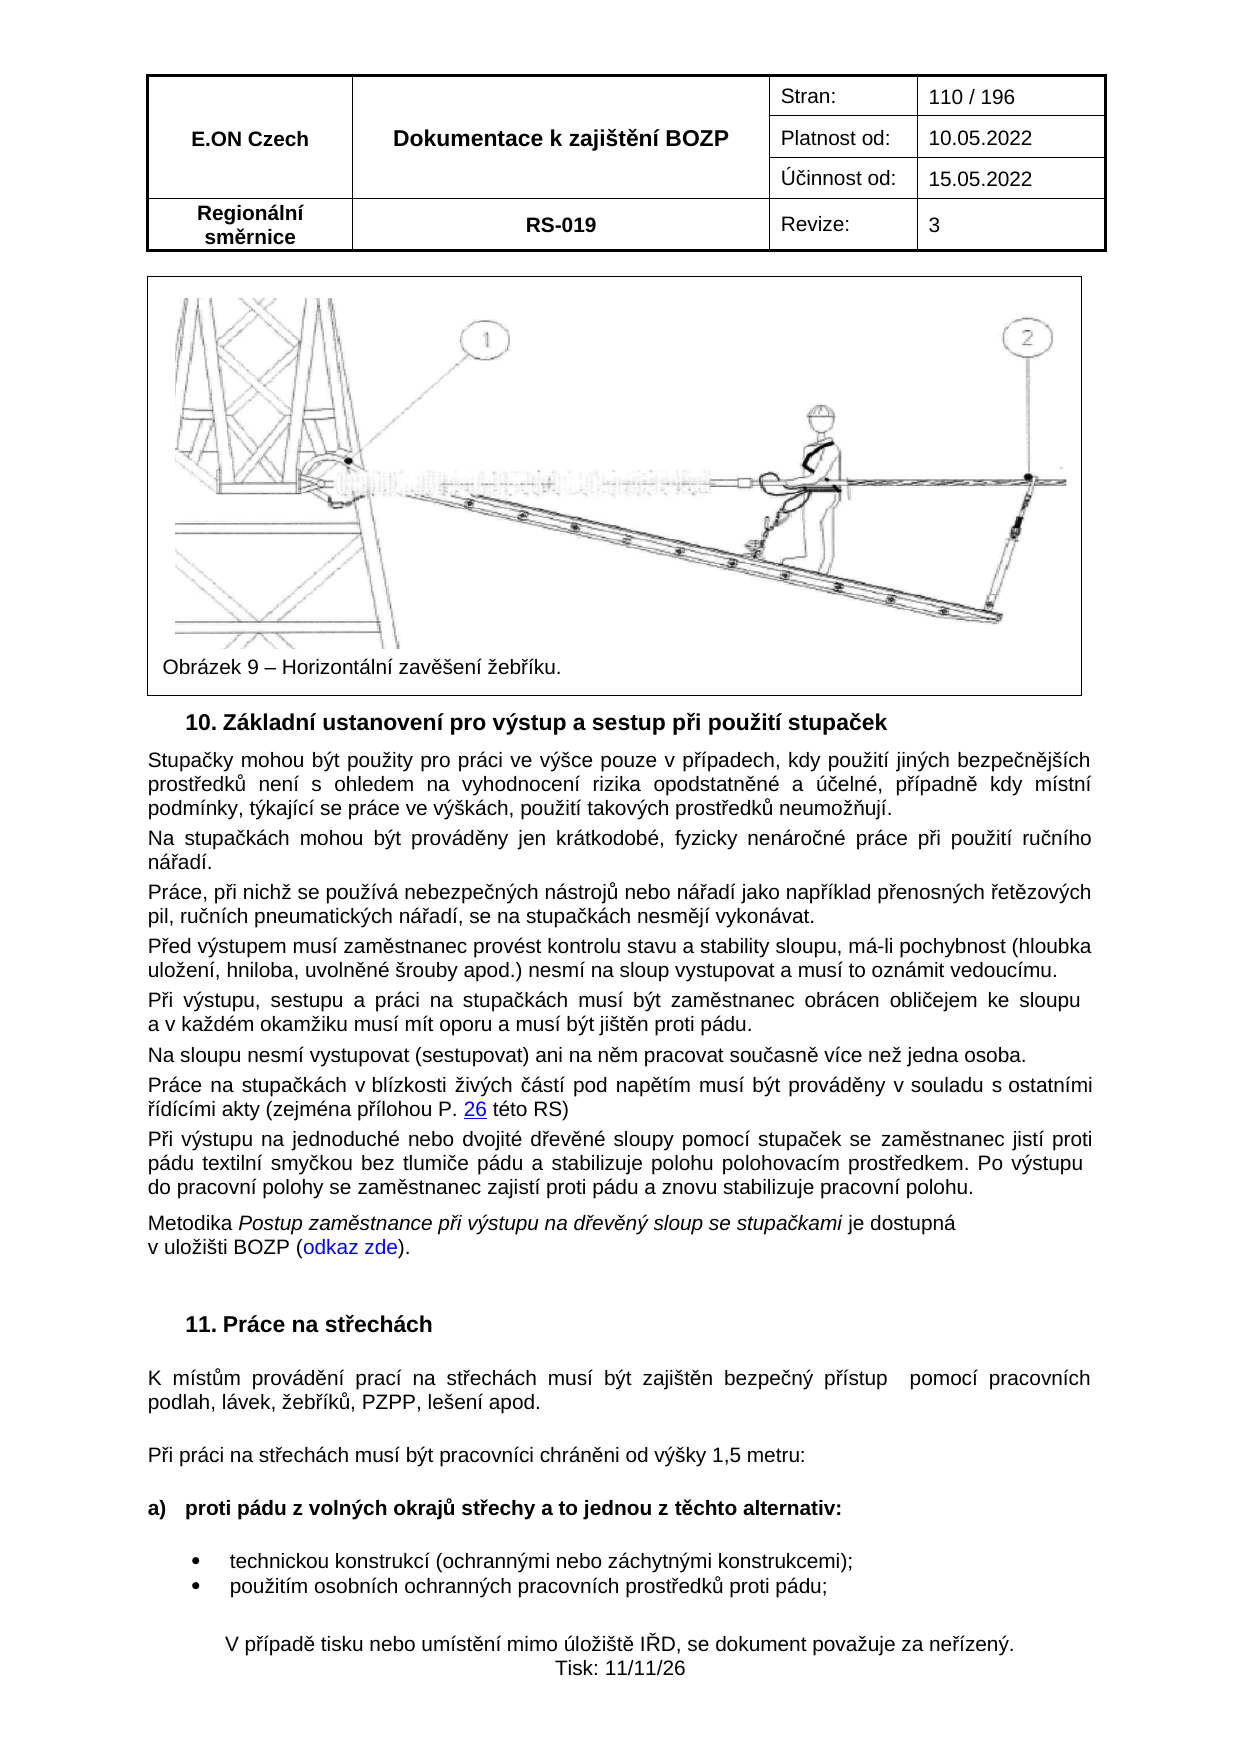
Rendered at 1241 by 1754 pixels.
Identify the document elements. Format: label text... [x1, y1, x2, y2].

text K místům provádění prací na střechách musí být zajištěn bezpečný přístup pomocí pracovních podlah, lávek, žebříků, PZPP, lešení apod. [148, 1366, 1092, 1414]
picture [162, 298, 1067, 649]
title Základní ustanovení pro výstup a sestup při použití stupaček [185, 709, 1092, 735]
list technickou konstrukcí (ochrannými nebo záchytnými konstrukcemi); [192, 1549, 1092, 1573]
text Práce na stupačkách v blízkosti živých částí pod napětím musí být prováděny v souladu s ostatními řídícími akty (zejména přílohou P. 26 této RS) [148, 1073, 1092, 1121]
text Při výstupu, sestupu a práci na stupačkách musí být zaměstnanec obrácen obličejem ke sloupu a v každém okamžiku musí mít oporu a musí být jištěn proti pádu. [148, 988, 1092, 1036]
text Práce, při nichž se používá nebezpečných nástrojů nebo nářadí jako například přenosných řetězových pil, ručních pneumatických nářadí, se na stupačkách nesmějí vykonávat. [148, 880, 1092, 928]
text Při práci na střechách musí být pracovníci chráněni od výšky 1,5 metru: [148, 1443, 1092, 1467]
text Před výstupem musí zaměstnanec provést kontrolu stavu a stability sloupu, má-li pochybnost (hloubka uložení, hniloba, uvolněné šrouby apod.) nesmí na sloup vystupovat a musí to oznámit vedoucímu. [148, 934, 1092, 982]
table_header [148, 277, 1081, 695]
list proti pádu z volných okrajů střechy a to jednou z těchto alternativ: [148, 1496, 1092, 1520]
title Práce na střechách [185, 1311, 1092, 1337]
text Při výstupu na jednoduché nebo dvojité dřevěné sloupy pomocí stupaček se zaměstnanec jistí proti pádu textilní smyčkou bez tlumiče pádu a stabilizuje polohu polohovacím prostředkem. Po výstupu do pracovní polohy se zaměstnanec zajistí proti pádu a znovu stabilizuje pracovní polohu. [148, 1127, 1092, 1199]
text Na sloupu nesmí vystupovat (sestupovat) ani na něm pracovat současně více než jedna osoba. [148, 1042, 1092, 1066]
text Stupačky mohou být použity pro práci ve výšce pouze v případech, kdy použití jiných bezpečnějších prostředků není s ohledem na vyhodnocení rizika opodstatněné a účelné, případně kdy místní podmínky, týkající se práce ve výškách, použití takových prostředků neumožňují. [148, 748, 1092, 819]
list použitím osobních ochranných pracovních prostředků proti pádu; [192, 1573, 1092, 1597]
title Metodika Postup zaměstnance při výstupu na dřevěný sloup se stupačkami je dostupná v uložišti BOZP (odkaz zde). [148, 1211, 1092, 1259]
text Na stupačkách mohou být prováděny jen krátkodobé, fyzicky nenáročné práce při použití ručního nářadí. [148, 826, 1092, 874]
